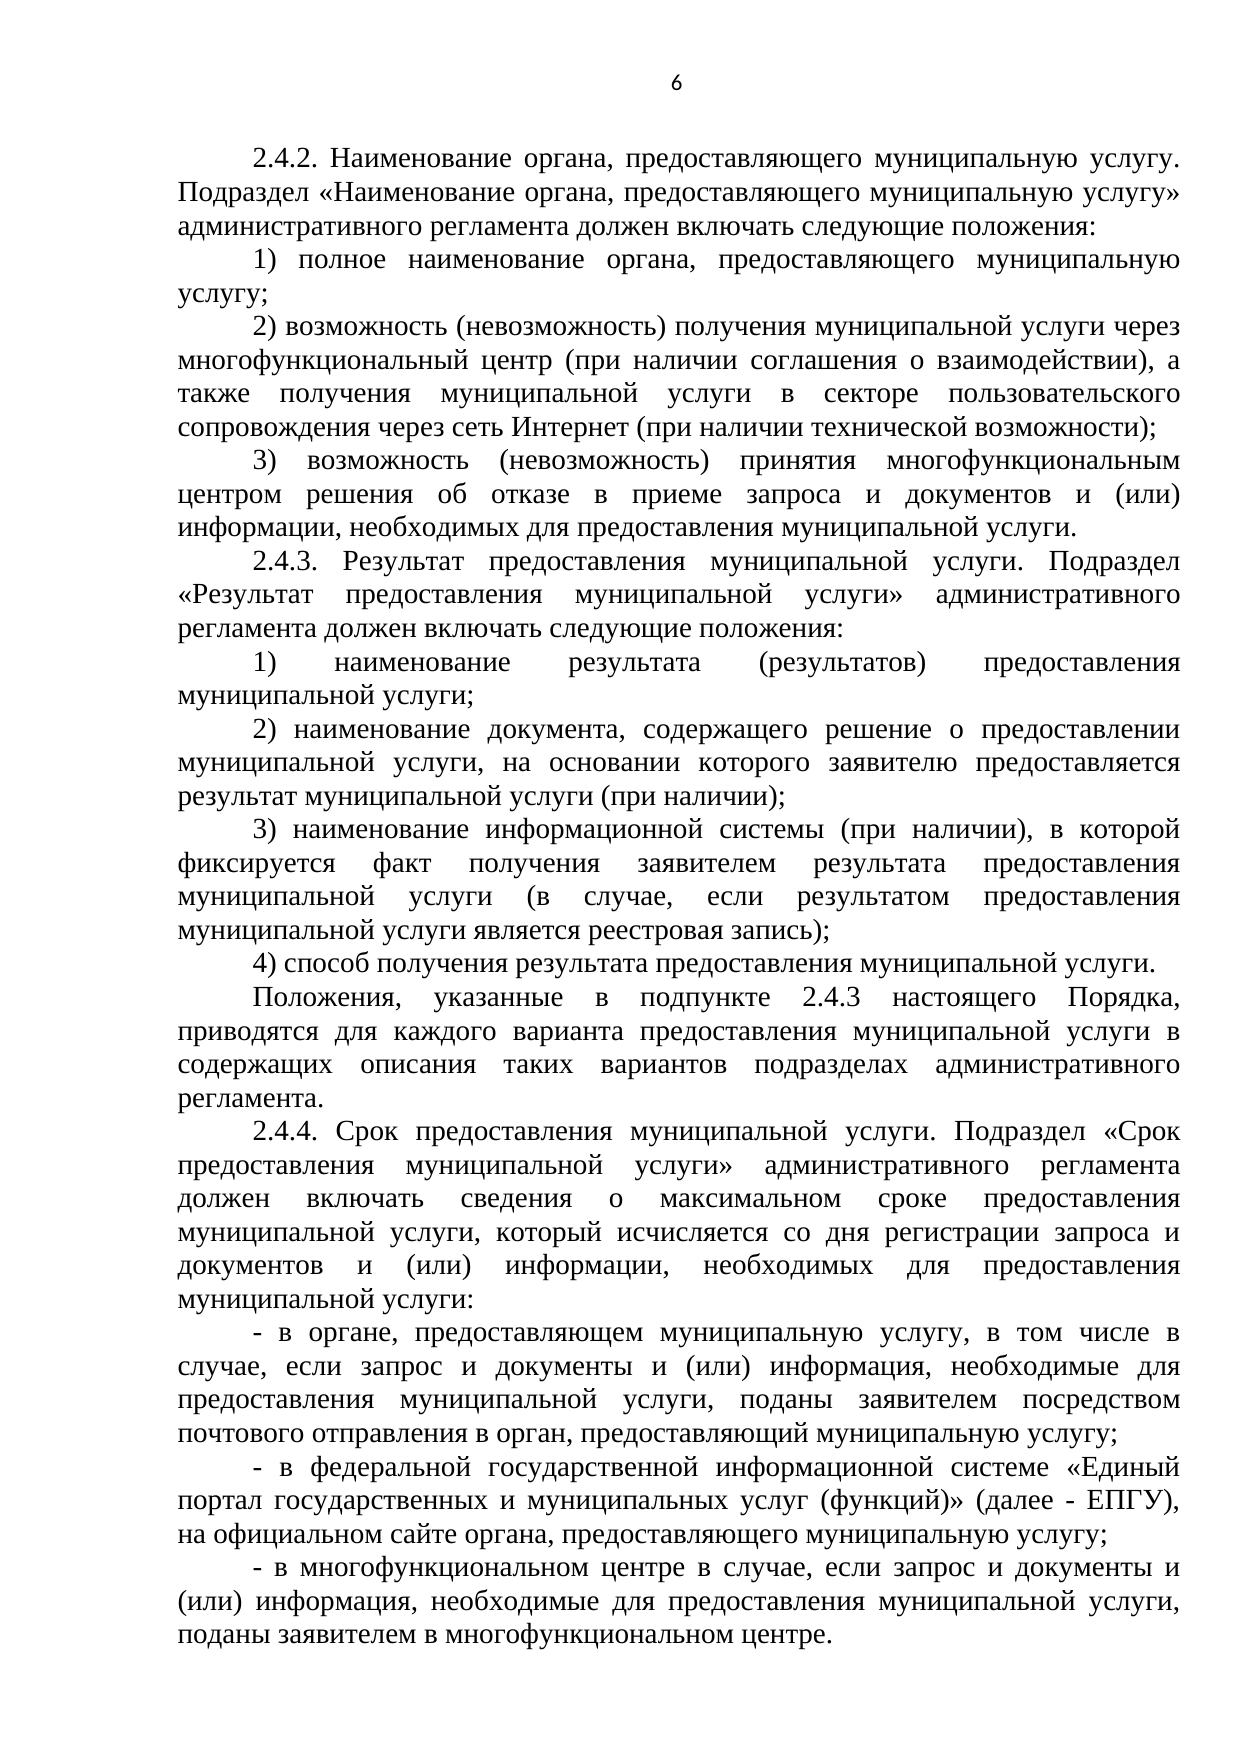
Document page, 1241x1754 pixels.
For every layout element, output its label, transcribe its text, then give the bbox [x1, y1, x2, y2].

text 1) наименование результата (результатов) предоставления муниципальной услуги; [177, 644, 1181, 711]
text - в федеральной государственной информационной системе «Единый портал государственных и муниципальных услуг (функций)» (далее - ЕПГУ), на официальном сайте органа, предоставляющего муниципальную услугу; [177, 1449, 1181, 1549]
text 2.4.2. Наименование органа, предоставляющего муниципальную услугу. Подраздел «Наименование органа, предоставляющего муниципальную услугу» административного регламента должен включать следующие положения: [177, 141, 1181, 241]
text 4) способ получения результата предоставления муниципальной услуги. [177, 946, 1181, 979]
text 2) наименование документа, содержащего решение о предоставлении муниципальной услуги, на основании которого заявителю предоставляется результат муниципальной услуги (при наличии); [177, 711, 1181, 811]
text - в органе, предоставляющем муниципальную услугу, в том числе в случае, если запрос и документы и (или) информация, необходимые для предоставления муниципальной услуги, поданы заявителем посредством почтового отправления в орган, предоставляющий муниципальную услугу; [177, 1314, 1181, 1449]
text 3) наименование информационной системы (при наличии), в которой фиксируется факт получения заявителем результата предоставления муниципальной услуги (в случае, если результатом предоставления муниципальной услуги является реестровая запись); [177, 811, 1181, 946]
text 3) возможность (невозможность) принятия многофункциональным центром решения об отказе в приеме запроса и документов и (или) информации, необходимых для предоставления муниципальной услуги. [177, 442, 1181, 543]
text 2) возможность (невозможность) получения муниципальной услуги через многофункциональный центр (при наличии соглашения о взаимодействии), а также получения муниципальной услуги в секторе пользовательского сопровождения через сеть Интернет (при наличии технической возможности); [177, 308, 1181, 442]
text 2.4.3. Результат предоставления муниципальной услуги. Подраздел «Результат предоставления муниципальной услуги» административного регламента должен включать следующие положения: [177, 543, 1181, 644]
text Положения, указанные в подпункте 2.4.3 настоящего Порядка, приводятся для каждого варианта предоставления муниципальной услуги в содержащих описания таких вариантов подразделах административного регламента. [177, 979, 1181, 1113]
text 1) полное наименование органа, предоставляющего муниципальную услугу; [177, 241, 1181, 308]
text 2.4.4. Срок предоставления муниципальной услуги. Подраздел «Срок предоставления муниципальной услуги» административного регламента должен включать сведения о максимальном сроке предоставления муниципальной услуги, который исчисляется со дня регистрации запроса и документов и (или) информации, необходимых для предоставления муниципальной услуги: [177, 1113, 1181, 1314]
text - в многофункциональном центре в случае, если запрос и документы и (или) информация, необходимые для предоставления муниципальной услуги, поданы заявителем в многофункциональном центре. [177, 1549, 1181, 1650]
